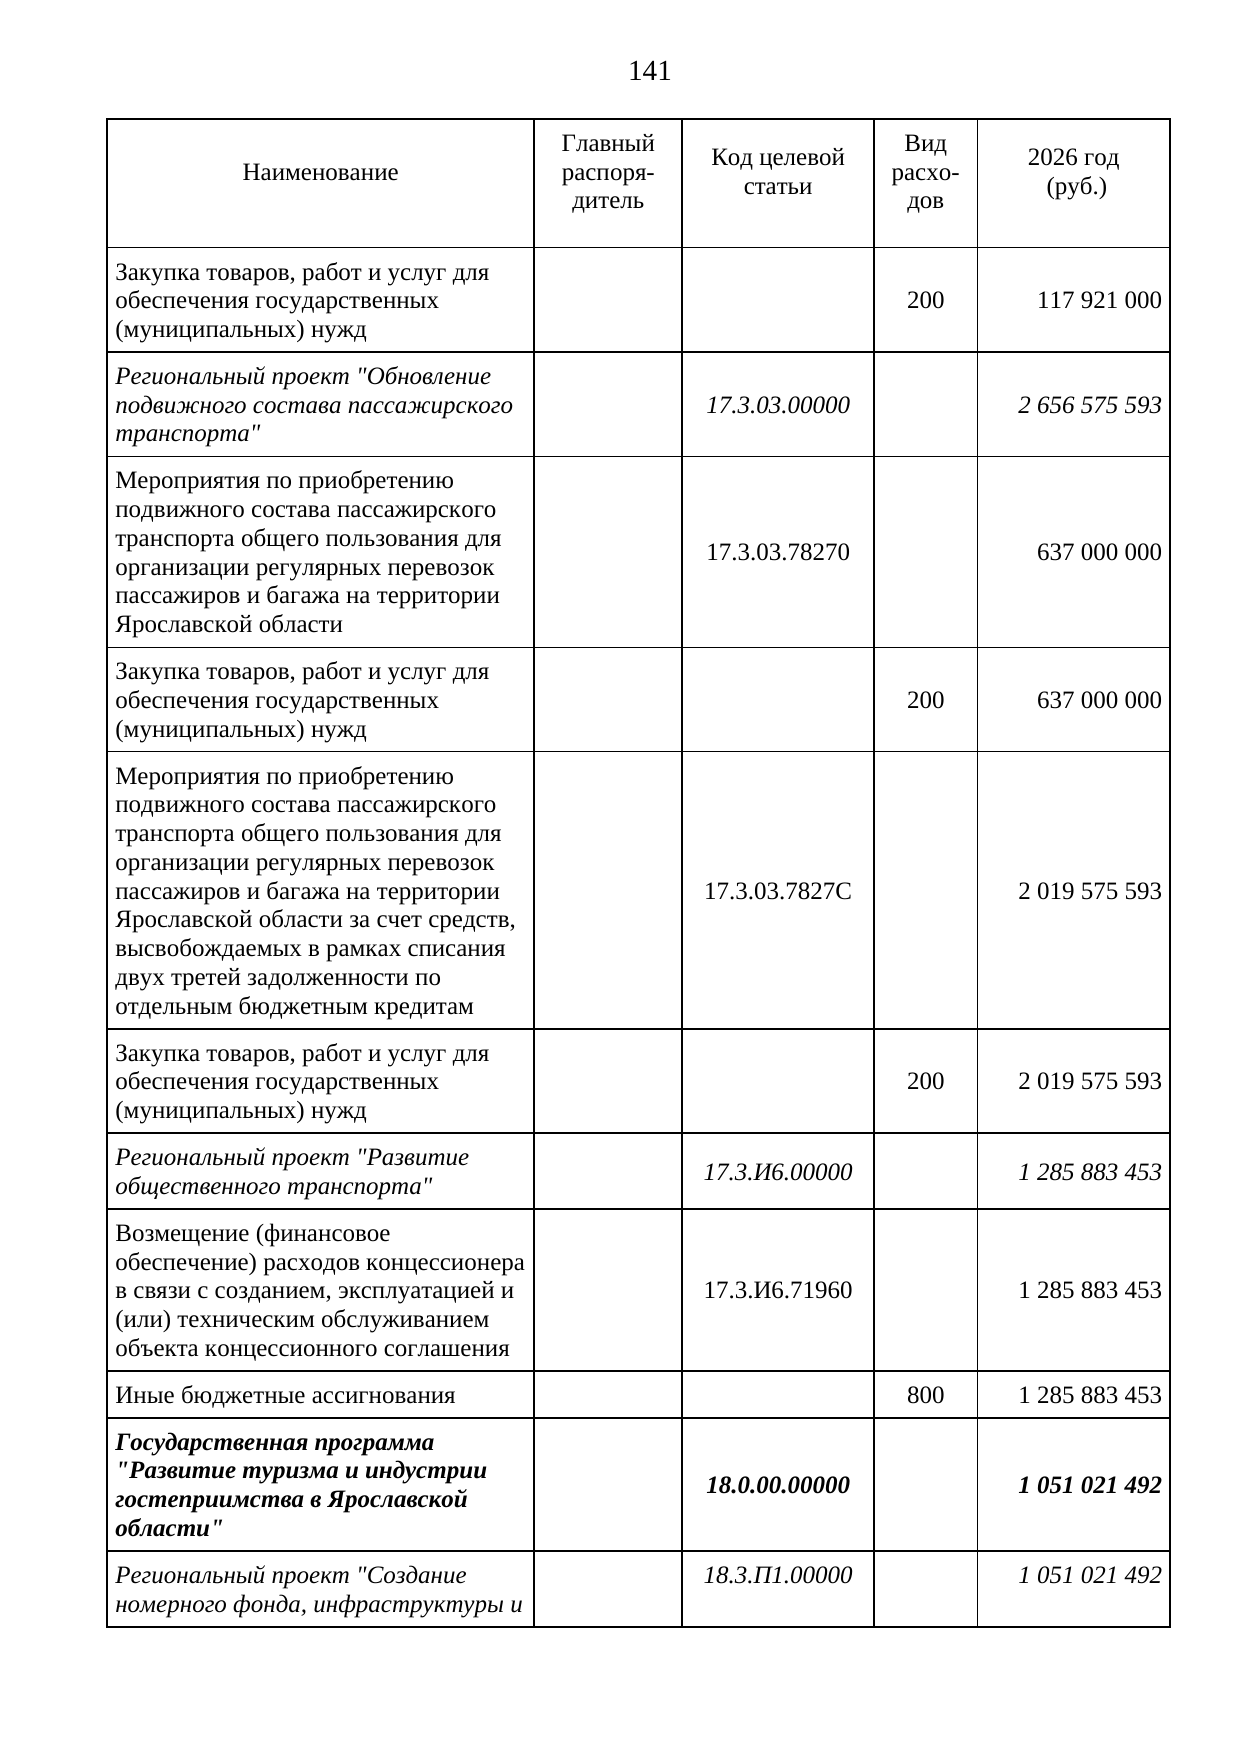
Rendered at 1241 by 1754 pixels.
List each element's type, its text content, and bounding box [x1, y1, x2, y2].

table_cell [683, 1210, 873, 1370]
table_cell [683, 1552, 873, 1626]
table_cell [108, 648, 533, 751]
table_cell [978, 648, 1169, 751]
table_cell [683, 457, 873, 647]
table_header Вид расхо- дов [875, 120, 977, 247]
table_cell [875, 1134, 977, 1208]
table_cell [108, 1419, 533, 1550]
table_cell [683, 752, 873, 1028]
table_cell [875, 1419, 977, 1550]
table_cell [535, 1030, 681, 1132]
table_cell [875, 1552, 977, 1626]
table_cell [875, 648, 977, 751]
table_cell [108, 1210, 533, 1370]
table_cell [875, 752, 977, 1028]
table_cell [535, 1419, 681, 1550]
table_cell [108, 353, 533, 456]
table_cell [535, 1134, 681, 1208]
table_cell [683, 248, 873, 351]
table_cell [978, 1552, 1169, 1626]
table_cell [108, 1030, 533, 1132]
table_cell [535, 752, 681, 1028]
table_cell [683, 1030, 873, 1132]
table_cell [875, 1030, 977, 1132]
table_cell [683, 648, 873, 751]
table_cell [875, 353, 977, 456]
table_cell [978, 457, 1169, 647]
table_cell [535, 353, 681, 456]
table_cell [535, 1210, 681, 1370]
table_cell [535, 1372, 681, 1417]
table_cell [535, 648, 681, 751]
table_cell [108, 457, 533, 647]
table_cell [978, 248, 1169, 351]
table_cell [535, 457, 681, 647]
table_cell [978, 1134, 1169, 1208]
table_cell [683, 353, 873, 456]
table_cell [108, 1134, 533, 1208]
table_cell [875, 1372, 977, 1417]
table_header Код целевой статьи [683, 120, 873, 247]
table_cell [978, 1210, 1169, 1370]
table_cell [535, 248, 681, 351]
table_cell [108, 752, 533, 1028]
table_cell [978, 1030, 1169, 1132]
table_header Наименование [108, 120, 533, 247]
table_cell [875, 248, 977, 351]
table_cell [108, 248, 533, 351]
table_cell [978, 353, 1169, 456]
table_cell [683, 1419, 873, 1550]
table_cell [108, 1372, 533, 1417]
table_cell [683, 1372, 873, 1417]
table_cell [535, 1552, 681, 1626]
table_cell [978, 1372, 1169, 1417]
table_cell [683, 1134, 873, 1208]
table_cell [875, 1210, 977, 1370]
table_header Главный распоря-дитель [535, 120, 681, 247]
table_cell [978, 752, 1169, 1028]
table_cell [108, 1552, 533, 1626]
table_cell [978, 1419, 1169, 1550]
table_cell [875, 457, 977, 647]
table_header 2026 год (руб.) [978, 120, 1169, 247]
